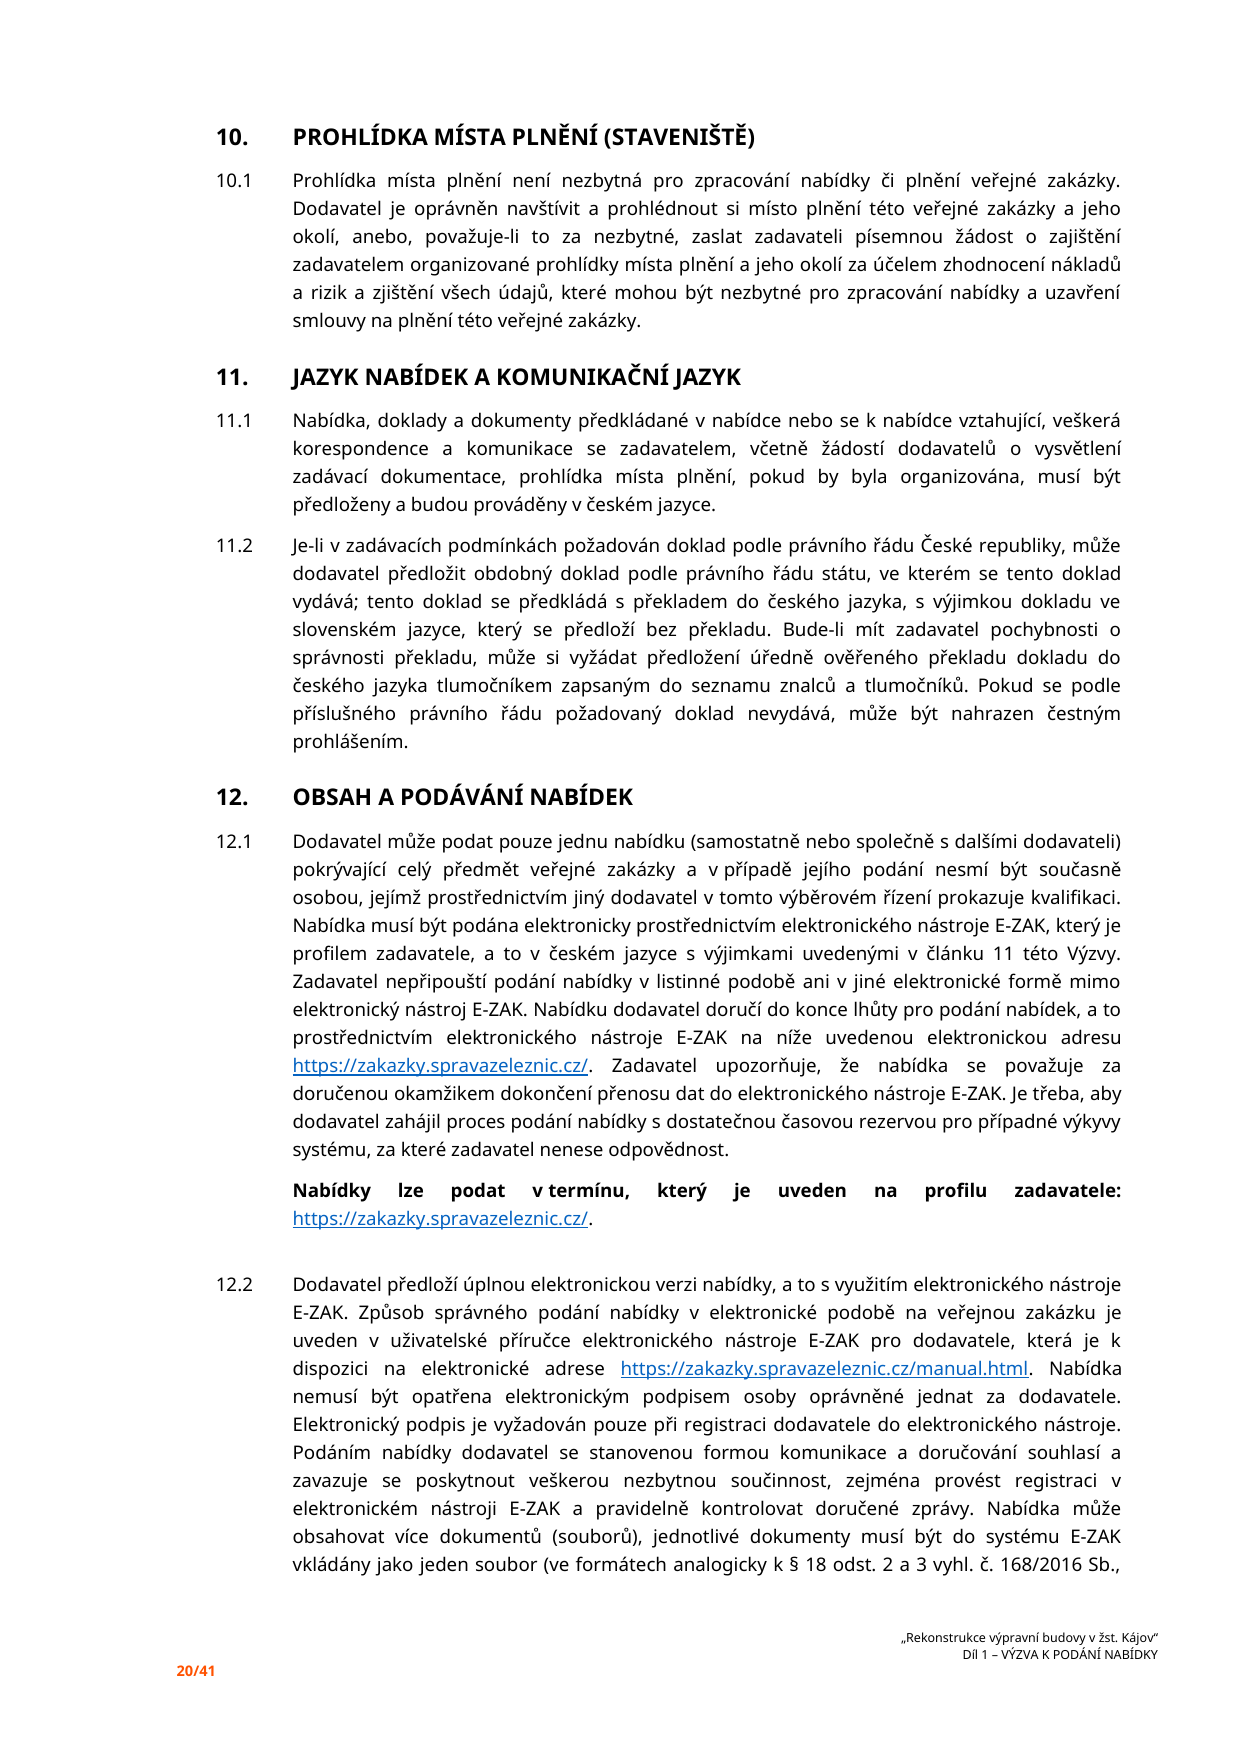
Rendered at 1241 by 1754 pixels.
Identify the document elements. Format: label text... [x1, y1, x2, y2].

text Dodavatel může podat pouze jednu nabídku (samostatně nebo společně s dalšími dodavateli) pokrývající celý předmět veřejné zakázky a v případě jejího podání nesmí být současně osobou, jejímž prostřednictvím jiný dodavatel v tomto výběrovém řízení prokazuje kvalifikaci. Nabídka musí být podána elektronicky prostřednictvím elektronického nástroje E-ZAK, který je profilem zadavatele, a to v českém jazyce s výjimkami uvedenými v článku 11 této Výzvy. Zadavatel nepřipouští podání nabídky v listinné podobě ani v jiné elektronické formě mimo elektronický nástroj E-ZAK. Nabídku dodavatel doručí do konce lhůty pro podání nabídek, a to prostřednictvím elektronického nástroje E-ZAK na níže uvedenou elektronickou adresu https://zakazky.spravazeleznic.cz/. Zadavatel upozorňuje, že nabídka se považuje za doručenou okamžikem dokončení přenosu dat do elektronického nástroje E-ZAK. Je třeba, aby dodavatel zahájil proces podání nabídky s dostatečnou časovou rezervou pro případné výkyvy systému, za které zadavatel nenese odpovědnost. [216, 828, 1122, 1162]
text PROHLÍDKA MÍSTA PLNĚNÍ (STAVENIŠTĚ) [216, 121, 1122, 152]
text Je-li v zadávacích podmínkách požadován doklad podle právního řádu České republiky, může dodavatel předložit obdobný doklad podle právního řádu státu, ve kterém se tento doklad vydává; tento doklad se předkládá s překladem do českého jazyka, s výjimkou dokladu ve slovenském jazyce, který se předloží bez překladu. Bude-li mít zadavatel pochybnosti o správnosti překladu, může si vyžádat předložení úředně ověřeného překladu dokladu do českého jazyka tlumočníkem zapsaným do seznamu znalců a tlumočníků. Pokud se podle příslušného právního řádu požadovaný doklad nevydává, může být nahrazen čestným prohlášením. [216, 532, 1122, 754]
text Nabídka, doklady a dokumenty předkládané v nabídce nebo se k nabídce vztahující, veškerá korespondence a komunikace se zadavatelem, včetně žádostí dodavatelů o vysvětlení zadávací dokumentace, prohlídka místa plnění, pokud by byla organizována, musí být předloženy a budou prováděny v českém jazyce. [216, 407, 1122, 517]
text OBSAH A PODÁVÁNÍ NABÍDEK [216, 781, 1122, 812]
text Prohlídka místa plnění není nezbytná pro zpracování nabídky či plnění veřejné zakázky. Dodavatel je oprávněn navštívit a prohlédnout si místo plnění této veřejné zakázky a jeho okolí, anebo, považuje-li to za nezbytné, zaslat zadavateli písemnou žádost o zajištění zadavatelem organizované prohlídky místa plnění a jeho okolí za účelem zhodnocení nákladů a rizik a zjištění všech údajů, které mohou být nezbytné pro zpracování nabídky a uzavření smlouvy na plnění této veřejné zakázky. [216, 167, 1122, 333]
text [216, 1271, 1122, 1577]
text Nabídky lze podat v termínu, který je uveden na profilu zadavatele: https://zakazky.spravazeleznic.cz/. [292, 1177, 1122, 1230]
text JAZYK NABÍDEK A KOMUNIKAČNÍ JAZYK [216, 361, 1122, 392]
